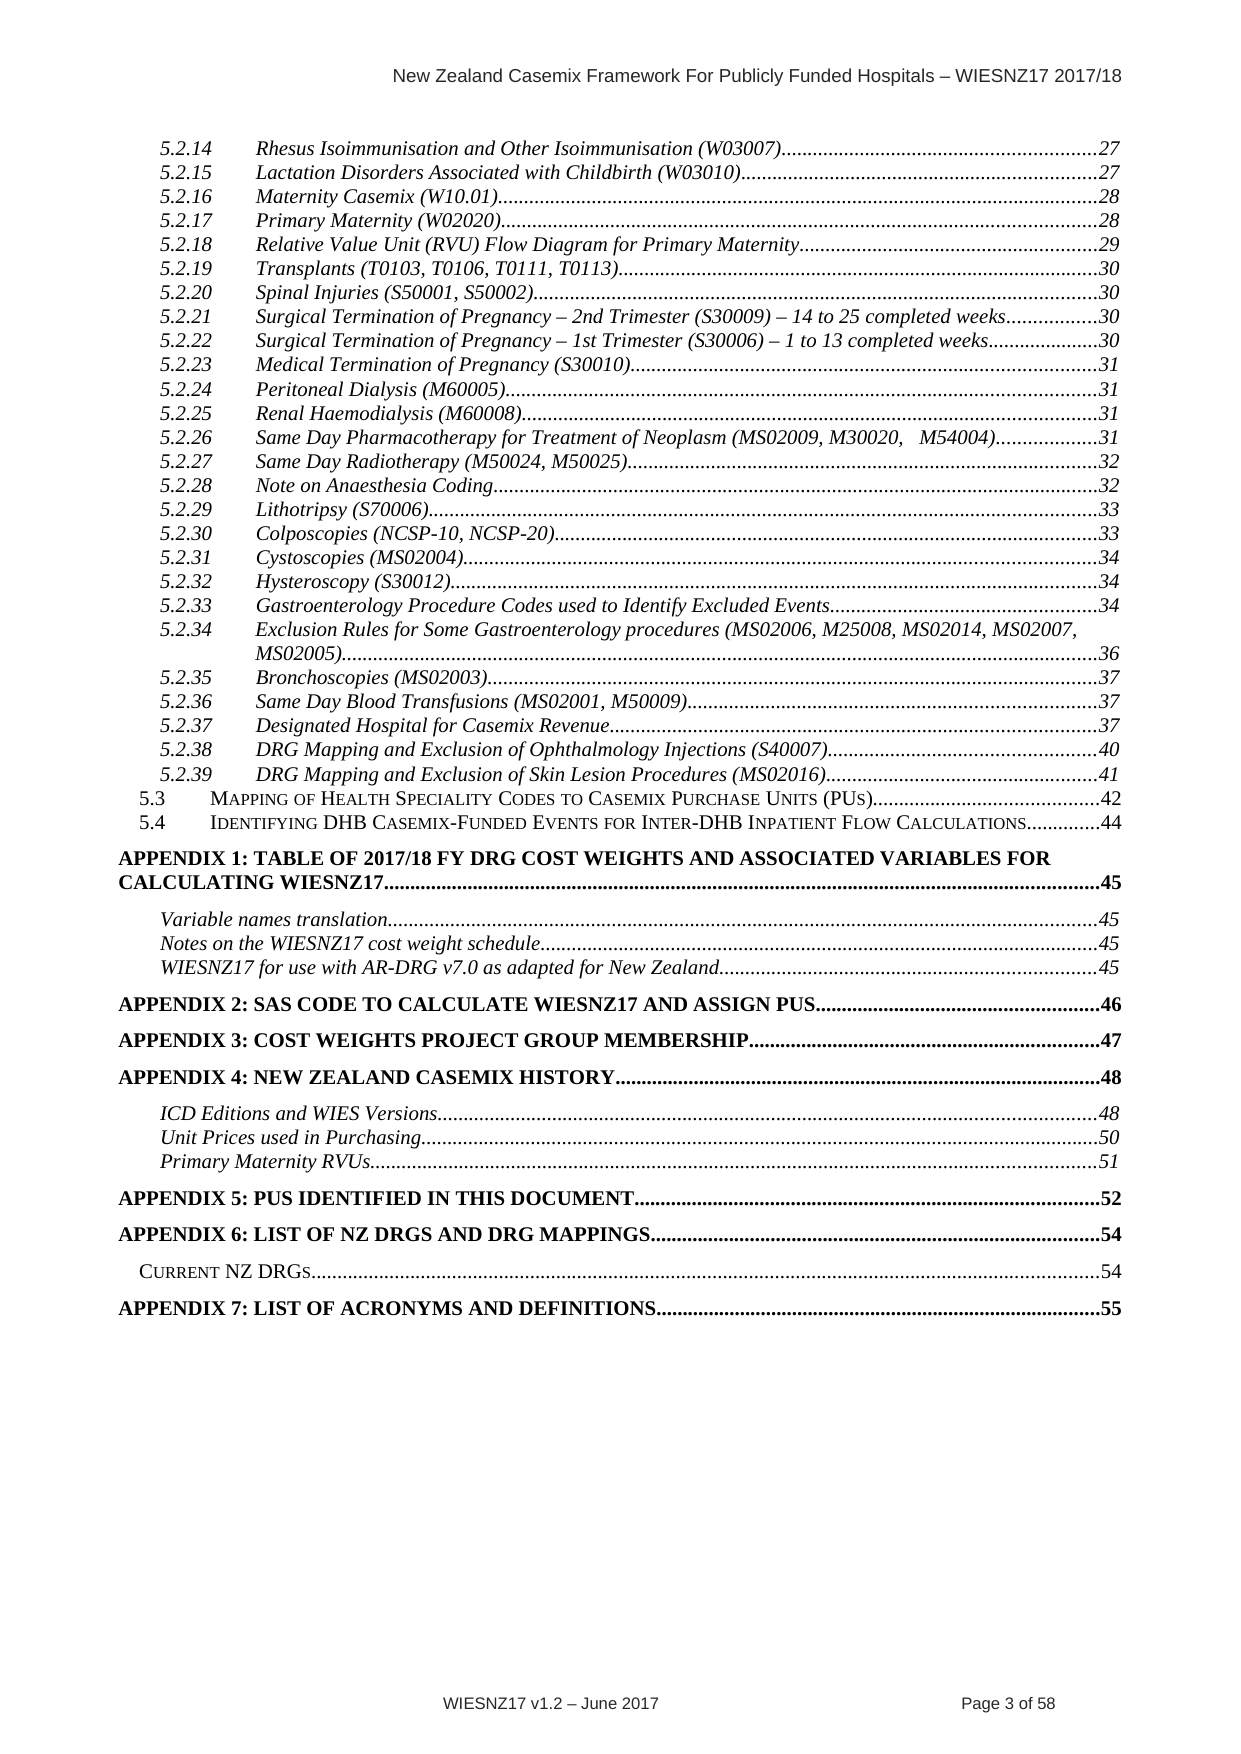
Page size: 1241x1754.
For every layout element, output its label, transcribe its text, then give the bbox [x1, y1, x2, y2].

text 5.4 Identifying DHB Casemix-Funded Events for Inter-DHB Inpatient Flow Calculations 44 [139, 809, 1122, 834]
text Current NZ DRGs 54 [139, 1259, 1122, 1283]
text 5.2.34 Exclusion Rules for Some Gastroenterology procedures (MS02006, M25008, MS02014, MS02007, MS02005) 36 [160, 617, 1122, 665]
text Appendix 1: Table of 2017/18 FY DRG Cost Weights and Associated Variables for Calculating WIESNZ17 45 [118, 846, 1122, 894]
text Appendix 6: List of NZ DRGs and DRG Mappings 54 [118, 1222, 1122, 1246]
text 5.2.26 Same Day Pharmacotherapy for Treatment of Neoplasm (MS02009, M30020, M54004) 31 [160, 424, 1122, 449]
text 5.2.14 Rhesus Isoimmunisation and Other Isoimmunisation (W03007) 27 [160, 136, 1122, 160]
text 5.2.18 Relative Value Unit (RVU) Flow Diagram for Primary Maternity 29 [160, 232, 1122, 256]
text 5.2.23 Medical Termination of Pregnancy (S30010) 31 [160, 352, 1122, 376]
text ICD Editions and WIES Versions 48 [160, 1101, 1122, 1125]
text 5.2.30 Colposcopies (NCSP-10, NCSP-20) 33 [160, 521, 1122, 545]
text 5.2.15 Lactation Disorders Associated with Childbirth (W03010) 27 [160, 160, 1122, 184]
text 5.2.31 Cystoscopies (MS02004) 34 [160, 545, 1122, 569]
text 5.2.29 Lithotripsy (S70006) 33 [160, 497, 1122, 521]
text 5.2.28 Note on Anaesthesia Coding 32 [160, 473, 1122, 497]
text Primary Maternity RVUs 51 [160, 1149, 1122, 1173]
text Notes on the WIESNZ17 cost weight schedule 45 [160, 931, 1122, 955]
text Appendix 4: New Zealand Casemix History 48 [118, 1064, 1122, 1089]
text 5.2.22 Surgical Termination of Pregnancy – 1st Trimester (S30006) – 1 to 13 completed weeks 30 [160, 328, 1122, 352]
text 5.2.27 Same Day Radiotherapy (M50024, M50025) 32 [160, 449, 1122, 473]
text 5.2.37 Designated Hospital for Casemix Revenue 37 [160, 713, 1122, 737]
text 5.2.16 Maternity Casemix (W10.01) 28 [160, 184, 1122, 208]
text Variable names translation 45 [160, 907, 1122, 931]
text 5.2.32 Hysteroscopy (S30012) 34 [160, 569, 1122, 593]
text 5.2.19 Transplants (T0103, T0106, T0111, T0113) 30 [160, 256, 1122, 280]
text Appendix 3: Cost Weights Project Group Membership 47 [118, 1028, 1122, 1052]
text 5.2.21 Surgical Termination of Pregnancy – 2nd Trimester (S30009) – 14 to 25 completed weeks 30 [160, 304, 1122, 328]
text 5.2.17 Primary Maternity (W02020) 28 [160, 208, 1122, 232]
text 5.2.36 Same Day Blood Transfusions (MS02001, M50009) 37 [160, 689, 1122, 713]
text 5.3 Mapping of Health Speciality Codes to Casemix Purchase Units (PUs) 42 [139, 786, 1122, 809]
text 5.2.33 Gastroenterology Procedure Codes used to Identify Excluded Events 34 [160, 593, 1122, 617]
text WIESNZ17 for use with AR-DRG v7.0 as adapted for New Zealand 45 [160, 955, 1122, 979]
text Unit Prices used in Purchasing 50 [160, 1125, 1122, 1149]
text 5.2.38 DRG Mapping and Exclusion of Ophthalmology Injections (S40007) 40 [160, 737, 1122, 761]
text 5.2.39 DRG Mapping and Exclusion of Skin Lesion Procedures (MS02016) 41 [160, 761, 1122, 786]
text 5.2.25 Renal Haemodialysis (M60008) 31 [160, 401, 1122, 424]
text 5.2.20 Spinal Injuries (S50001, S50002) 30 [160, 280, 1122, 304]
text Appendix 7: List of Acronyms and Definitions 55 [118, 1296, 1122, 1319]
text 5.2.24 Peritoneal Dialysis (M60005) 31 [160, 376, 1122, 401]
text Appendix 2: SAS Code to Calculate WIESNZ17 and Assign PUs 46 [118, 991, 1122, 1016]
text 5.2.35 Bronchoscopies (MS02003) 37 [160, 665, 1122, 689]
text Appendix 5: PUs Identified in this Document 52 [118, 1186, 1122, 1210]
